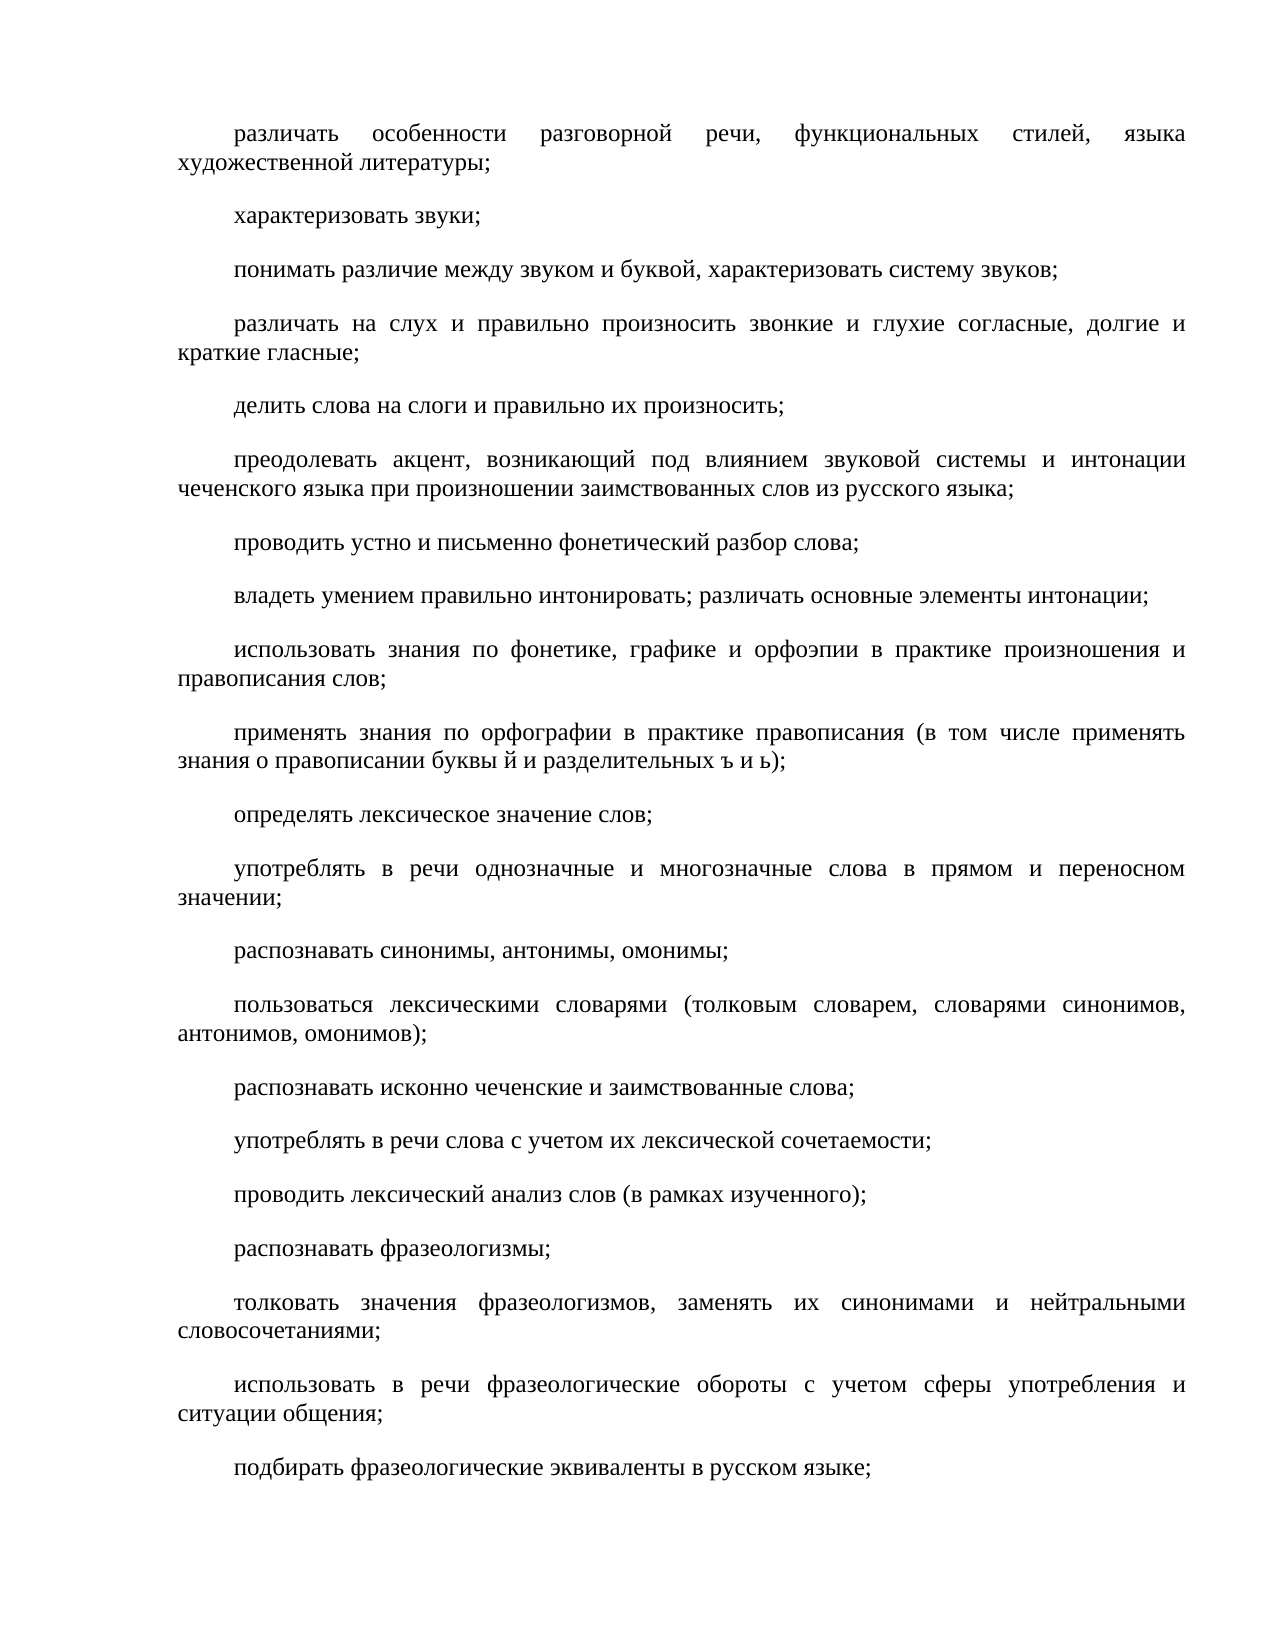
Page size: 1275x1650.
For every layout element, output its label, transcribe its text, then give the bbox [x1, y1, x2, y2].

text понимать различие между звуком и буквой, характеризовать систему звуков; [177, 254, 1186, 283]
text употреблять в речи однозначные и многозначные слова в прямом и переносном значении; [177, 853, 1186, 911]
text употреблять в речи слова с учетом их лексической сочетаемости; [177, 1126, 1186, 1154]
text использовать в речи фразеологические обороты с учетом сферы употребления и ситуации общения; [177, 1369, 1186, 1427]
text распознавать исконно чеченские и заимствованные слова; [177, 1072, 1186, 1101]
text проводить лексический анализ слов (в рамках изученного); [177, 1179, 1186, 1208]
text проводить устно и письменно фонетический разбор слова; [177, 527, 1186, 556]
text различать особенности разговорной речи, функциональных стилей, языка художественной литературы; [177, 118, 1186, 176]
text пользоваться лексическими словарями (толковым словарем, словарями синонимов, антонимов, омонимов); [177, 989, 1186, 1047]
text делить слова на слоги и правильно их произносить; [177, 391, 1186, 419]
text характеризовать звуки; [177, 201, 1186, 229]
text определять лексическое значение слов; [177, 799, 1186, 828]
text толковать значения фразеологизмов, заменять их синонимами и нейтральными словосочетаниями; [177, 1287, 1186, 1344]
text владеть умением правильно интонировать; различать основные элементы интонации; [177, 581, 1186, 609]
text преодолевать акцент, возникающий под влиянием звуковой системы и интонации чеченского языка при произношении заимствованных слов из русского языка; [177, 444, 1186, 502]
text применять знания по орфографии в практике правописания (в том числе применять знания о правописании буквы й и разделительных ъ и ь); [177, 717, 1186, 774]
text подбирать фразеологические эквиваленты в русском языке; [177, 1452, 1186, 1481]
text распознавать синонимы, антонимы, омонимы; [177, 936, 1186, 964]
text распознавать фразеологизмы; [177, 1233, 1186, 1262]
text различать на слух и правильно произносить звонкие и глухие согласные, долгие и краткие гласные; [177, 308, 1186, 366]
text использовать знания по фонетике, графике и орфоэпии в практике произношения и правописания слов; [177, 634, 1186, 692]
